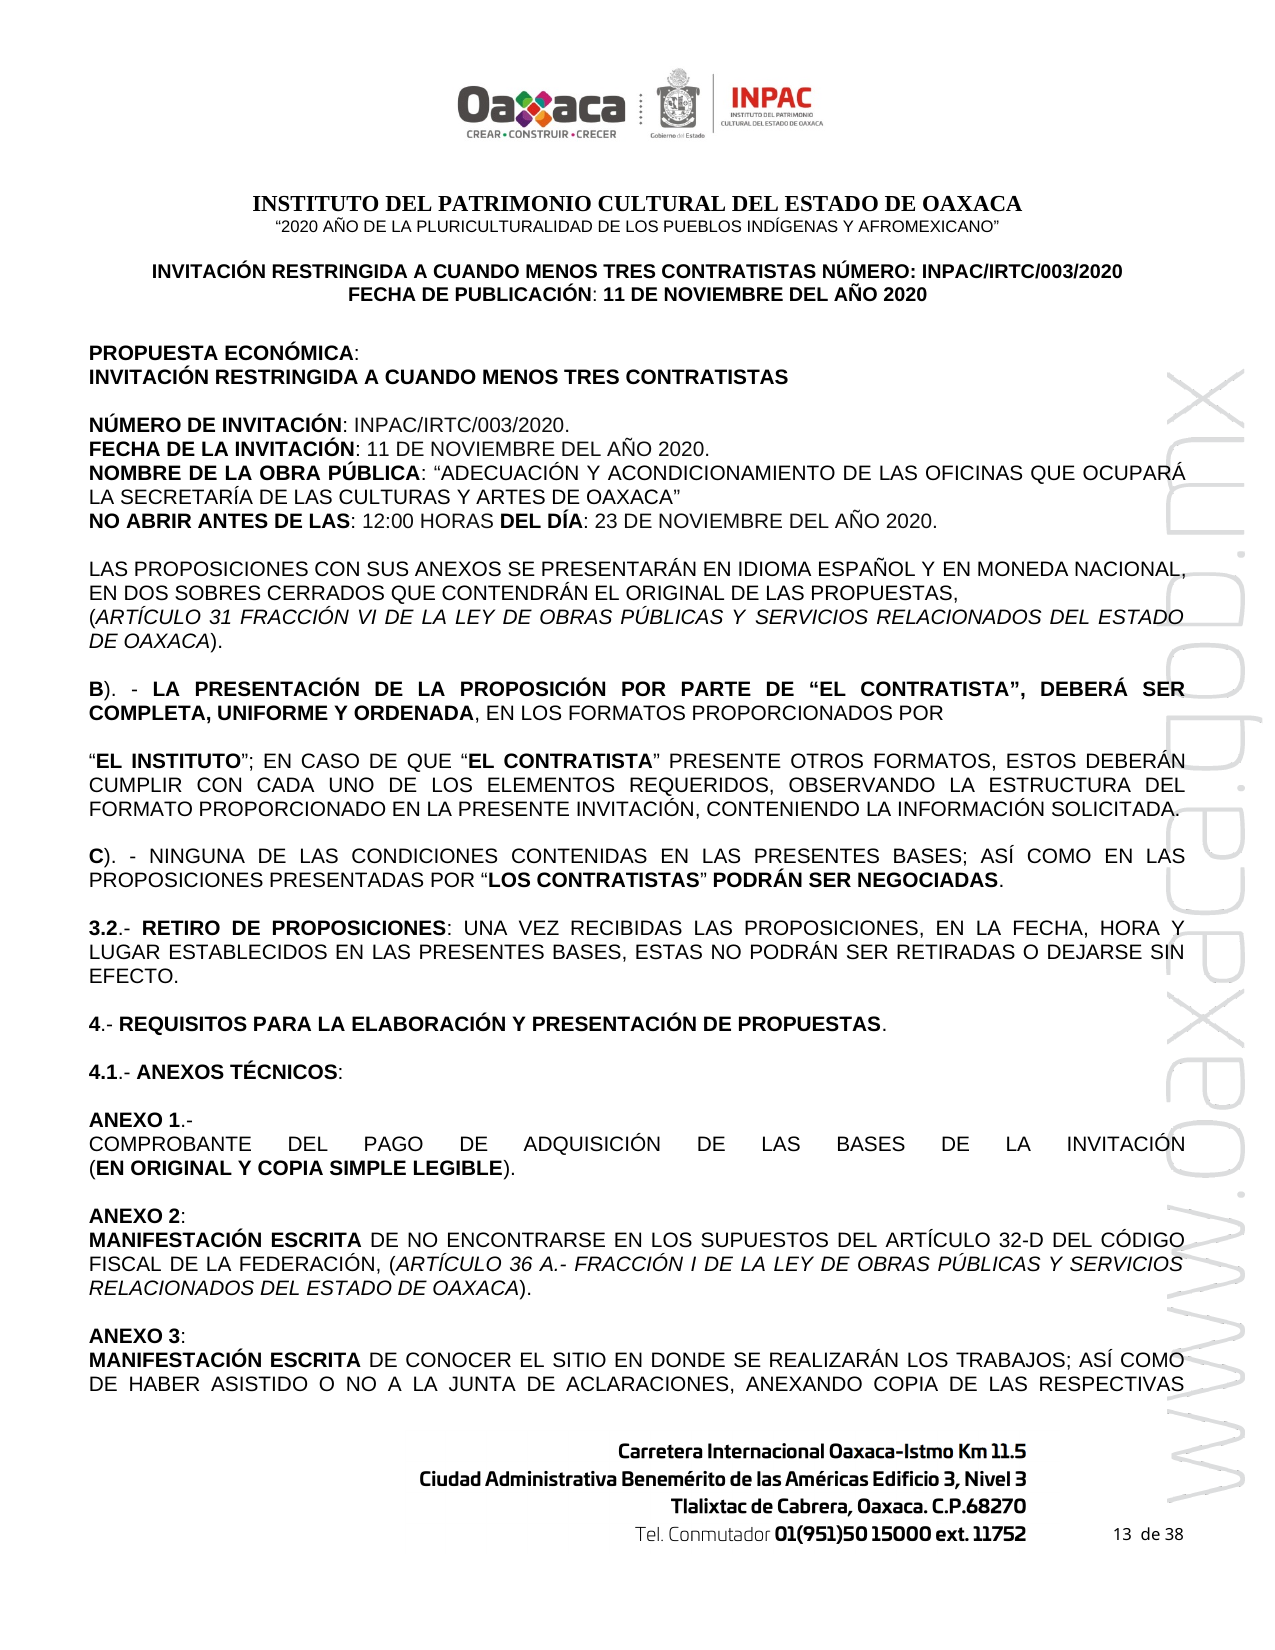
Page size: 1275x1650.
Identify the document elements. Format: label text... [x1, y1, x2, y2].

picture [443, 63, 845, 147]
text (ARTÍCULO 31 FRACCIÓN VI DE LA LEY DE OBRAS PÚBLICAS Y SERVICIOS RELACIONADOS DEL ESTADO DE OAXACA). [89, 605, 1186, 653]
text 3.2.- RETIRO DE PROPOSICIONES: UNA VEZ RECIBIDAS LAS PROPOSICIONES, EN LA FECHA, HORA Y LUGAR ESTABLECIDOS EN LAS PRESENTES BASES, ESTAS NO PODRÁN SER RETIRADAS O DEJARSE SIN EFECTO. [89, 916, 1186, 988]
text NO ABRIR ANTES DE LAS: 12:00 HORAS DEL DÍA: 23 DE NOVIEMBRE DEL AÑO 2020. [89, 509, 1186, 533]
text NÚMERO DE INVITACIÓN: INPAC/IRTC/003/2020. [89, 413, 1181, 437]
text INVITACIÓN RESTRINGIDA A CUANDO MENOS TRES CONTRATISTAS [89, 365, 1181, 389]
text C). - NINGUNA DE LAS CONDICIONES CONTENIDAS EN LAS PRESENTES BASES; ASÍ COMO EN LAS PROPOSICIONES PRESENTADAS POR “LOS CONTRATISTAS” PODRÁN SER NEGOCIADAS. [89, 844, 1186, 892]
text ANEXO 2: [89, 1204, 1181, 1228]
text 4.1.- ANEXOS TÉCNICOS: [89, 1060, 1181, 1084]
text B). - LA PRESENTACIÓN DE LA PROPOSICIÓN POR PARTE DE “EL CONTRATISTA”, DEBERÁ SER COMPLETA, UNIFORME Y ORDENADA, EN LOS FORMATOS PROPORCIONADOS POR [89, 677, 1186, 724]
text 4.- REQUISITOS PARA LA ELABORACIÓN Y PRESENTACIÓN DE PROPUESTAS. [89, 1012, 1186, 1036]
text ANEXO 3: [89, 1323, 1181, 1347]
text LAS PROPOSICIONES CON SUS ANEXOS SE PRESENTARÁN EN IDIOMA ESPAÑOL Y EN MONEDA NACIONAL, EN DOS SOBRES CERRADOS QUE CONTENDRÁN EL ORIGINAL DE LAS PROPUESTAS, [89, 557, 1186, 605]
text COMPROBANTE DEL PAGO DE ADQUISICIÓN DE LAS BASES DE LA INVITACIÓN (EN ORIGINAL Y COPIA SIMPLE LEGIBLE). [89, 1132, 1186, 1180]
text MANIFESTACIÓN ESCRITA DE NO ENCONTRARSE EN LOS SUPUESTOS DEL ARTÍCULO 32-D DEL CÓDIGO FISCAL DE LA FEDERACIÓN, (ARTÍCULO 36 A.- FRACCIÓN I DE LA LEY DE OBRAS PÚBLICAS Y SERVICIOS RELACIONADOS DEL ESTADO DE OAXACA). [89, 1228, 1186, 1299]
picture [1156, 324, 1263, 1527]
text ANEXO 1.- [89, 1108, 1186, 1132]
text “EL INSTITUTO”; EN CASO DE QUE “EL CONTRATISTA” PRESENTE OTROS FORMATOS, ESTOS DEBERÁN CUMPLIR CON CADA UNO DE LOS ELEMENTOS REQUERIDOS, OBSERVANDO LA ESTRUCTURA DEL FORMATO PROPORCIONADO EN LA PRESENTE INVITACIÓN, CONTENIENDO LA INFORMACIÓN SOLICITADA. [89, 748, 1186, 820]
picture [405, 1430, 1060, 1554]
text PROPUESTA ECONÓMICA: [89, 341, 1181, 365]
text FECHA DE LA INVITACIÓN: 11 DE NOVIEMBRE DEL AÑO 2020. [89, 437, 1181, 461]
text NOMBRE DE LA OBRA PÚBLICA: “ADECUACIÓN Y ACONDICIONAMIENTO DE LAS OFICINAS QUE OCUPARÁ LA SECRETARÍA DE LAS CULTURAS Y ARTES DE OAXACA” [89, 461, 1186, 509]
